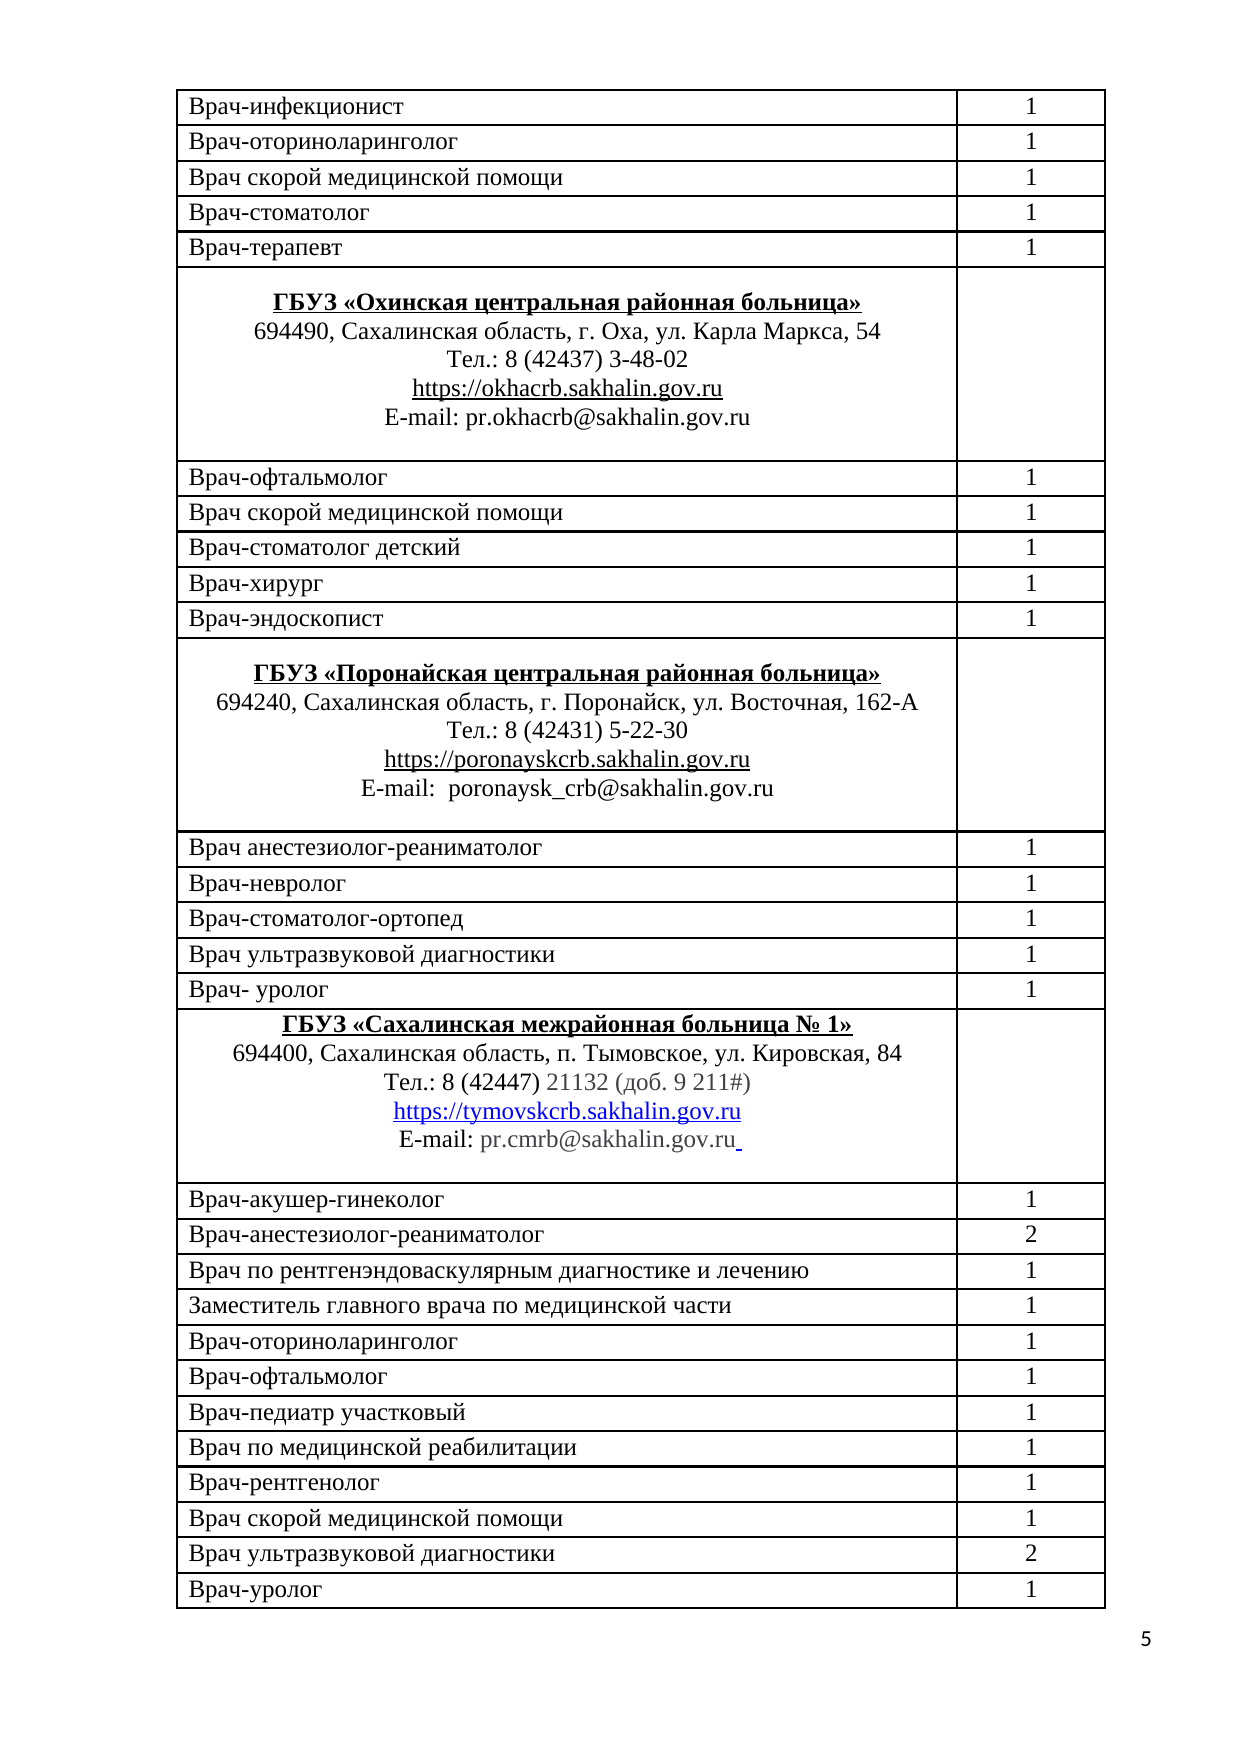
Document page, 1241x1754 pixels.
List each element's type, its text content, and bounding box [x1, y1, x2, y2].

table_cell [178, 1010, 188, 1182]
table_cell Врач-эндоскопист [178, 603, 956, 637]
table_cell 1 [958, 1574, 1104, 1607]
table_cell Заместитель главного врача по медицинской части [178, 1290, 956, 1324]
table_cell Врач-невролог [178, 868, 956, 901]
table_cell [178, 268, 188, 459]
table_cell 1 [958, 162, 1104, 195]
table_cell 1 [958, 91, 1104, 124]
table_cell Врач анестезиолог-реаниматолог [178, 833, 956, 866]
table_cell 1 [958, 1503, 1104, 1536]
table_cell 1 [958, 197, 1104, 230]
table_cell [958, 268, 1104, 459]
table_cell 2 [958, 1220, 1104, 1253]
table_cell Врач по медицинской реабилитации [178, 1432, 956, 1465]
table_cell 1 [958, 868, 1104, 901]
table_cell Врач скорой медицинской помощи [178, 497, 956, 530]
table_cell Врач ультразвуковой диагностики [178, 1538, 956, 1572]
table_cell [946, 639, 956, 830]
table_cell 1 [958, 1255, 1104, 1288]
table_cell 1 [958, 233, 1104, 266]
table_cell Врач-офтальмолог [178, 1361, 956, 1394]
table_cell 1 [958, 939, 1104, 972]
table_cell Врач-рентгенолог [178, 1468, 956, 1501]
table_cell Врач-акушер-гинеколог [178, 1184, 956, 1217]
table_cell 1 [958, 903, 1104, 937]
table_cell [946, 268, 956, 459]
table_cell Врач ультразвуковой диагностики [178, 939, 956, 972]
table_cell 1 [958, 1184, 1104, 1217]
table_cell Врач-оториноларинголог [178, 126, 956, 159]
table_cell 1 [958, 126, 1104, 159]
table_cell Врач-хирург [178, 568, 956, 601]
table_cell 1 [958, 462, 1104, 495]
table_cell Врач-стоматолог [178, 197, 956, 230]
table_cell Врач скорой медицинской помощи [178, 1503, 956, 1536]
table_cell 1 [958, 974, 1104, 1007]
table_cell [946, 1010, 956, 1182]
table_cell 2 [958, 1538, 1104, 1572]
table_cell [958, 1010, 1104, 1182]
table_cell Врач-офтальмолог [178, 462, 956, 495]
table_cell 1 [958, 533, 1104, 566]
table_cell Врач скорой медицинской помощи [178, 162, 956, 195]
table_cell Врач-инфекционист [178, 91, 956, 124]
table_cell 1 [958, 833, 1104, 866]
table_cell Врач-терапевт [178, 233, 956, 266]
table_cell 1 [958, 497, 1104, 530]
table_cell Врач- уролог [178, 974, 956, 1007]
table_cell 1 [958, 1397, 1104, 1430]
table_cell Врач-анестезиолог-реаниматолог [178, 1220, 956, 1253]
table_cell Врач-стоматолог-ортопед [178, 903, 956, 937]
table_cell 1 [958, 1432, 1104, 1465]
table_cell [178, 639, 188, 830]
table_cell Врач-оториноларинголог [178, 1326, 956, 1359]
table_cell 1 [958, 568, 1104, 601]
table_cell 1 [958, 1468, 1104, 1501]
table_cell 1 [958, 1290, 1104, 1324]
table_cell Врач-педиатр участковый [178, 1397, 956, 1430]
table_cell Врач по рентгенэндоваскулярным диагностике и лечению [178, 1255, 956, 1288]
table_cell [958, 639, 1104, 830]
table_cell 1 [958, 1361, 1104, 1394]
table_cell 1 [958, 1326, 1104, 1359]
table_cell Врач-уролог [178, 1574, 956, 1607]
table_cell Врач-стоматолог детский [178, 533, 956, 566]
table_cell 1 [958, 603, 1104, 637]
